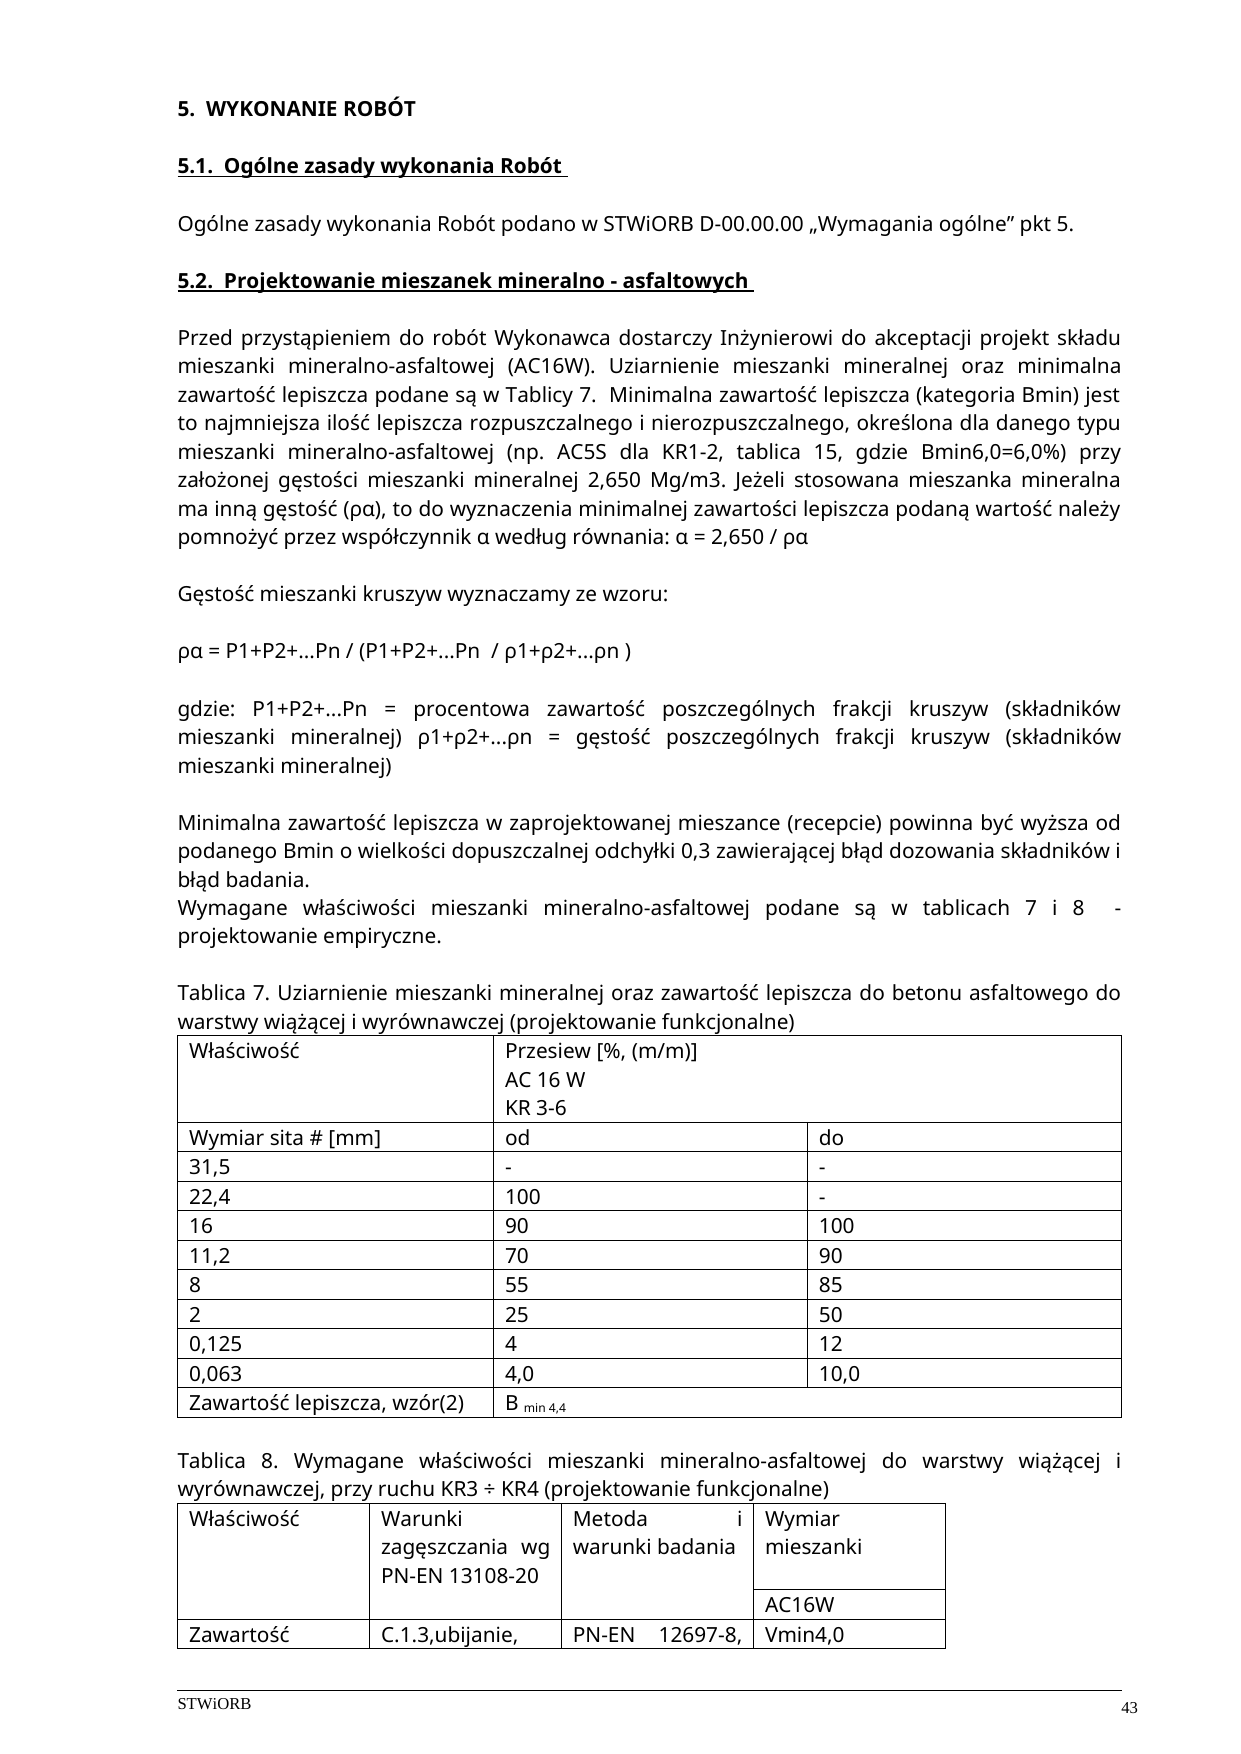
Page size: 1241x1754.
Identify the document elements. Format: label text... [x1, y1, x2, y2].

table_cell 2 [178, 1300, 493, 1328]
table_cell 12 [808, 1329, 1121, 1358]
text Przed przystąpieniem do robót Wykonawca dostarczy Inżynierowi do akceptacji projekt składu mieszanki mineralno-asfaltowej (AC16W). Uziarnienie mieszanki mineralnej oraz minimalna zawartość lepiszcza podane są w Tablicy 7. Minimalna zawartość lepiszcza (kategoria Bmin) jest to najmniejsza ilość lepiszcza rozpuszczalnego i nierozpuszczalnego, określona dla danego typu mieszanki mineralno-asfaltowej (np. AC5S dla KR1-2, tablica 15, gdzie Bmin6,0=6,0%) przy założonej gęstości mieszanki mineralnej 2,650 Mg/m3. Jeżeli stosowana mieszanka mineralna ma inną gęstość (ρα), to do wyznaczenia minimalnej zawartości lepiszcza podaną wartość należy pomnożyć przez współczynnik α według równania: α = 2,650 / ρα [177, 323, 1122, 551]
text 5.1. Ogólne zasady wykonania Robót [177, 152, 1122, 180]
table_cell 0,125 [178, 1329, 493, 1358]
table_cell 85 [808, 1270, 1121, 1299]
table_header Warunki zagęszczania wg PN-EN 13108-20 [370, 1504, 561, 1619]
table_cell 100 [808, 1211, 1121, 1240]
table_header Właściwość [178, 1504, 369, 1619]
table_cell Wymiar sita # [mm] [178, 1123, 493, 1151]
table_header Przesiew [%, (m/m)] AC 16 W KR 3-6 [494, 1036, 1121, 1122]
table_cell 16 [178, 1211, 493, 1240]
table_cell 8 [178, 1270, 493, 1299]
table_cell 31,5 [178, 1152, 493, 1181]
table_cell 11,2 [178, 1241, 493, 1269]
table_cell 25 [494, 1300, 807, 1328]
table_cell 55 [494, 1270, 807, 1299]
table_cell 4 [494, 1329, 807, 1358]
table_cell 70 [494, 1241, 807, 1269]
text ρα = P1+P2+...Pn / (P1+P2+...Pn / ρ1+ρ2+...ρn ) [177, 637, 1122, 665]
table_cell C.1.3,ubijanie, 2×75 uderzeń [370, 1620, 561, 1648]
text Minimalna zawartość lepiszcza w zaprojektowanej mieszance (recepcie) powinna być wyższa od podanego Bmin o wielkości dopuszczalnej odchyłki 0,3 zawierającej błąd dozowania składników i błąd badania. [177, 808, 1122, 893]
table_cell - [808, 1182, 1121, 1210]
table_cell Vmin4,0 [754, 1620, 945, 1648]
table_cell Zawartość wolnych przestrzeni [178, 1620, 369, 1648]
table_cell - [808, 1152, 1121, 1181]
table_cell 22,4 [178, 1182, 493, 1210]
table_cell - [494, 1152, 807, 1181]
text Wymagane właściwości mieszanki mineralno-asfaltowej podane są w tablicach 7 i 8 - projektowanie empiryczne. [177, 893, 1122, 950]
text 5.2. Projektowanie mieszanek mineralno - asfaltowych [177, 266, 1122, 294]
table_cell 10,0 [808, 1359, 1121, 1387]
table_cell PN-EN 12697-8, p. 4 [562, 1620, 753, 1648]
table_header Metoda i warunki badania [562, 1504, 753, 1619]
table_cell 0,063 [178, 1359, 493, 1387]
table_cell 100 [494, 1182, 807, 1210]
text gdzie: P1+P2+...Pn = procentowa zawartość poszczególnych frakcji kruszyw (składników mieszanki mineralnej) ρ1+ρ2+...ρn = gęstość poszczególnych frakcji kruszyw (składników mieszanki mineralnej) [177, 694, 1122, 779]
table_cell 50 [808, 1300, 1121, 1328]
table_cell do [808, 1123, 1121, 1151]
table_cell Zawartość lepiszcza, wzór(2) [178, 1388, 493, 1417]
table_cell 90 [494, 1211, 807, 1240]
text Tablica 7. Uziarnienie mieszanki mineralnej oraz zawartość lepiszcza do betonu asfaltowego do warstwy wiążącej i wyrównawczej (projektowanie funkcjonalne) [177, 978, 1122, 1035]
table_cell od [494, 1123, 807, 1151]
text Gęstość mieszanki kruszyw wyznaczamy ze wzoru: [177, 579, 1122, 608]
table_cell B min 4,4 [494, 1388, 1121, 1417]
text Tablica 8. Wymagane właściwości mieszanki mineralno-asfaltowej do warstwy wiążącej i wyrównawczej, przy ruchu KR3 ÷ KR4 (projektowanie funkcjonalne) [177, 1446, 1122, 1503]
table_cell 90 [808, 1241, 1121, 1269]
table_cell AC16W [754, 1590, 945, 1619]
text Ogólne zasady wykonania Robót podano w STWiORB D-00.00.00 „Wymagania ogólne” pkt 5. [177, 209, 1122, 237]
table_header Wymiar mieszanki [754, 1504, 945, 1589]
table_cell 4,0 [494, 1359, 807, 1387]
table_header Właściwość [178, 1036, 493, 1122]
text 5. WYKONANIE ROBÓT [177, 94, 1122, 123]
